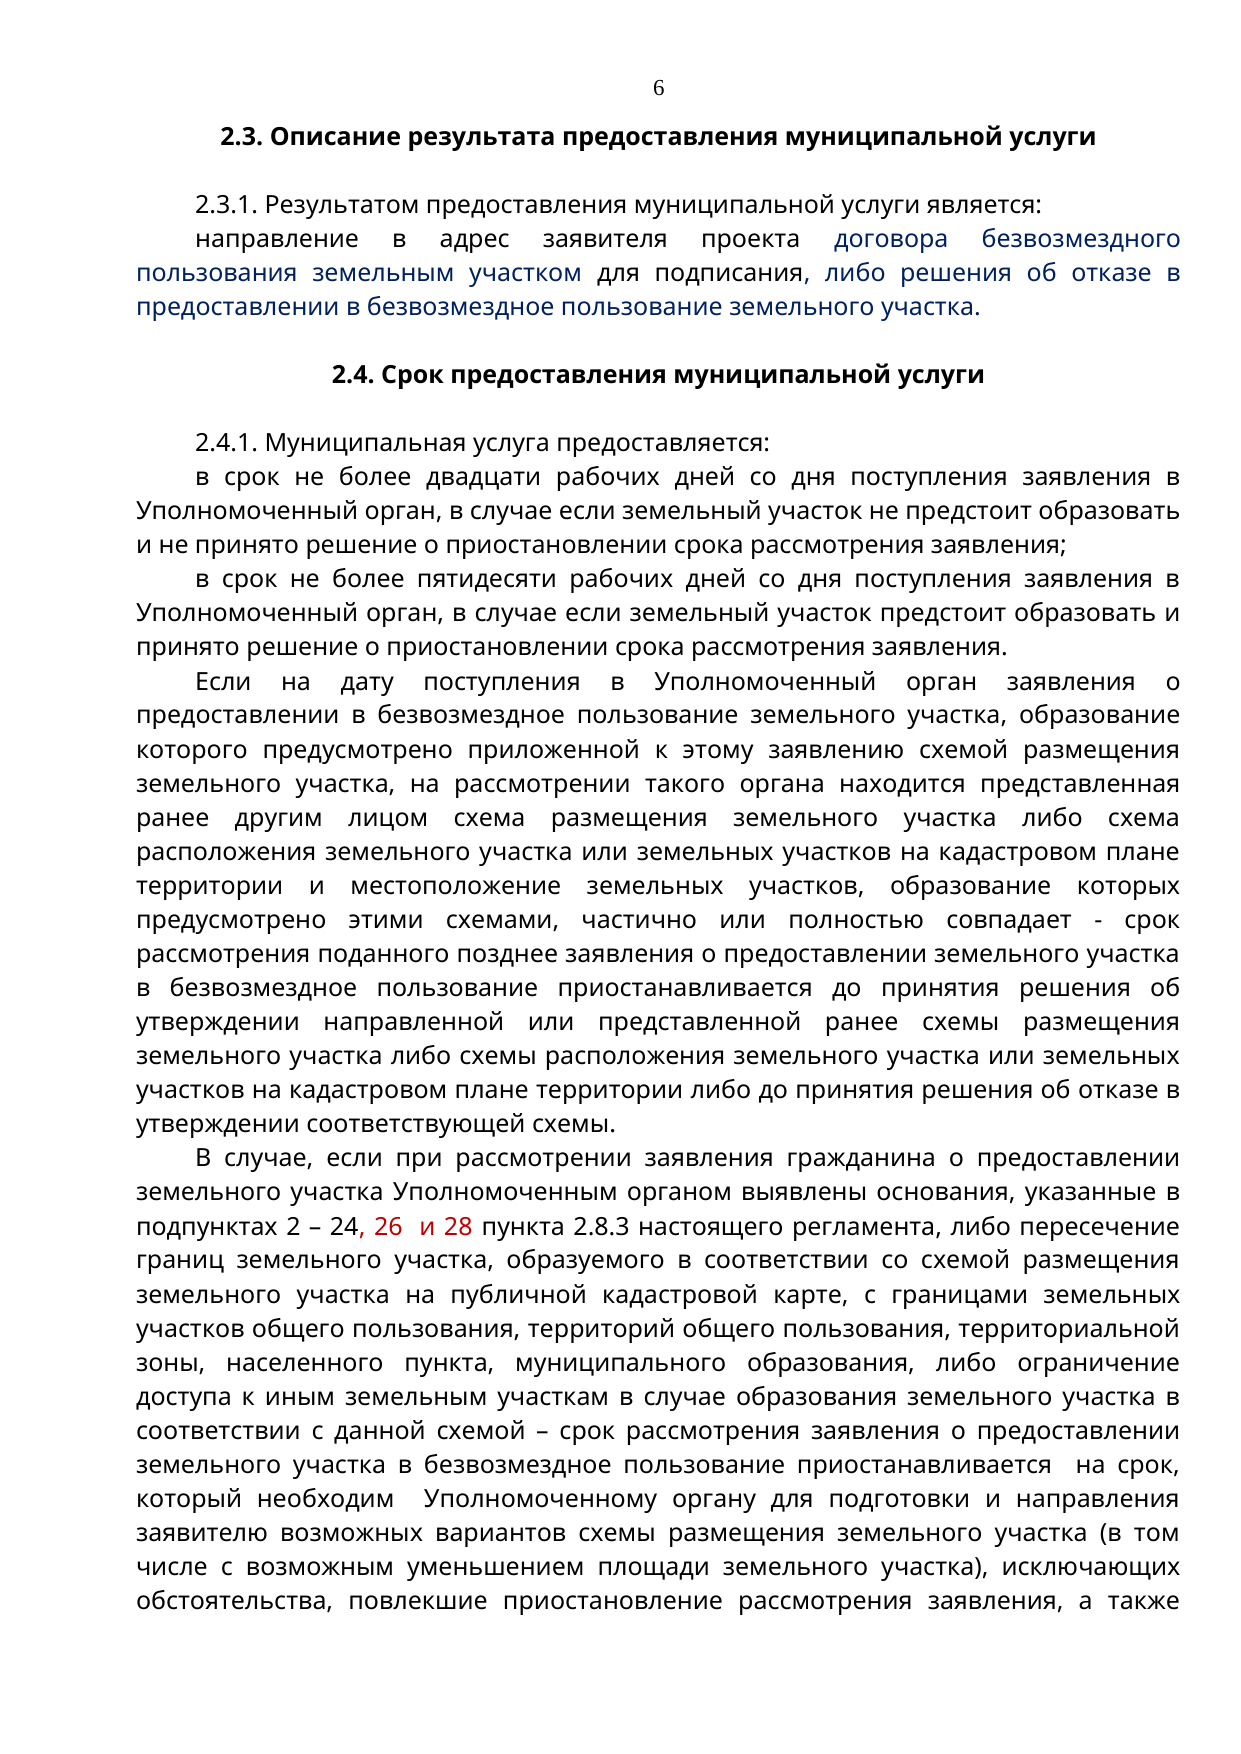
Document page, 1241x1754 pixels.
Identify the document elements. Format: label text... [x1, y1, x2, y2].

text Если на дату поступления в Уполномоченный орган заявления о предоставлении в безвозмездное пользование земельного участка, образование которого предусмотрено приложенной к этому заявлению схемой размещения земельного участка, на рассмотрении такого органа находится представленная ранее другим лицом схема размещения земельного участка либо схема расположения земельного участка или земельных участков на кадастровом плане территории и местоположение земельных участков, образование которых предусмотрено этими схемами, частично или полностью совпадает - срок рассмотрения поданного позднее заявления о предоставлении земельного участка в безвозмездное пользование приостанавливается до принятия решения об утверждении направленной или представленной ранее схемы размещения земельного участка либо схемы расположения земельного участка или земельных участков на кадастровом плане территории либо до принятия решения об отказе в утверждении соответствующей схемы. [136, 663, 1181, 1140]
text 2.4.1. Муниципальная услуга предоставляется: [136, 425, 1181, 459]
text 2.4. Срок предоставления муниципальной услуги [136, 357, 1181, 391]
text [136, 1140, 1181, 1617]
text в срок не более пятидесяти рабочих дней со дня поступления заявления в Уполномоченный орган, в случае если земельный участок предстоит образовать и принято решение о приостановлении срока рассмотрения заявления. [136, 561, 1181, 663]
text 2.3.1. Результатом предоставления муниципальной услуги является: [136, 186, 1181, 220]
text 2.3. Описание результата предоставления муниципальной услуги [136, 118, 1181, 152]
text в срок не более двадцати рабочих дней со дня поступления заявления в Уполномоченный орган, в случае если земельный участок не предстоит образовать и не принято решение о приостановлении срока рассмотрения заявления; [136, 459, 1181, 561]
text направление в адрес заявителя проекта договора безвозмездного пользования земельным участком для подписания, либо решения об отказе в предоставлении в безвозмездное пользование земельного участка. [136, 220, 1181, 322]
